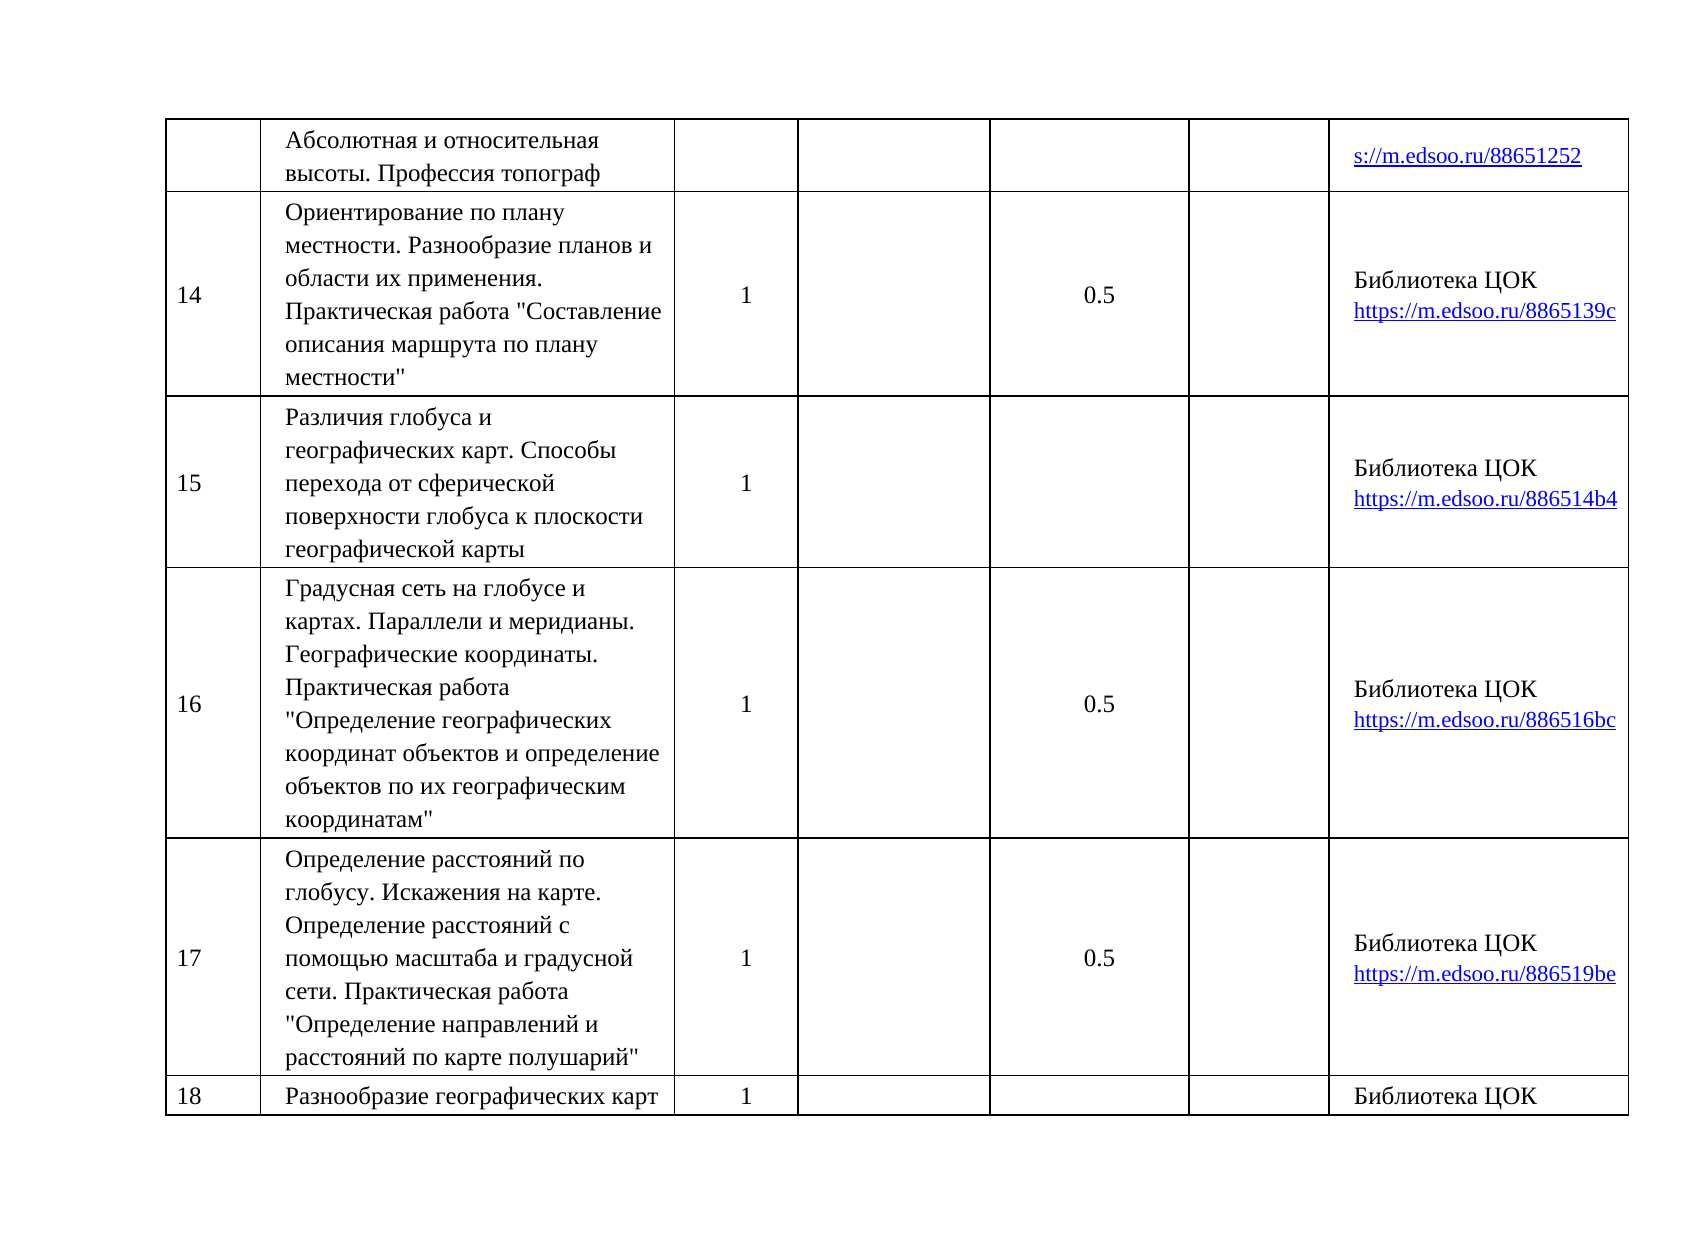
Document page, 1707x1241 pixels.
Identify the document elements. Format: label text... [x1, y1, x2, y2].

table_cell Ориентирование по плану местности. Разнообразие планов и области их применения. Практическая работа "Составление описания маршрута по плану местности" [261, 192, 674, 395]
table_cell [1190, 1076, 1328, 1114]
table_cell Градусная сеть на глобусе и картах. Параллели и меридианы. Географические координаты. Практическая работа "Определение географических координат объектов и определение объектов по их географическим координатам" [261, 568, 674, 837]
table_cell Различия глобуса и географических карт. Способы перехода от сферической поверхности глобуса к плоскости географической карты [261, 397, 674, 566]
table_cell Библиотека ЦОК https://m.edsoo.ru/886514b4 [1330, 397, 1628, 566]
table_cell 17 [167, 839, 260, 1074]
table_cell 1 [675, 568, 797, 837]
table_cell [799, 839, 989, 1074]
table_cell [1190, 120, 1328, 191]
table_cell 14 [167, 192, 260, 395]
table_cell [799, 1076, 989, 1114]
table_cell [1330, 120, 1628, 191]
table_cell [799, 120, 989, 191]
table_cell [799, 192, 989, 395]
table_cell [991, 397, 1188, 566]
table_cell Библиотека ЦОК https://m.edsoo.ru/886516bc [1330, 568, 1628, 837]
table_cell [1190, 397, 1328, 566]
table_cell [799, 397, 989, 566]
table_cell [261, 1076, 674, 1114]
table_cell 0.5 [991, 839, 1188, 1074]
table_cell 18 [167, 1076, 260, 1114]
table_cell Библиотека ЦОК https://m.edsoo.ru/8865139c [1330, 192, 1628, 395]
table_cell 1 [675, 397, 797, 566]
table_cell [1330, 1076, 1628, 1114]
table_cell 1 [675, 1076, 797, 1114]
table_cell 13 [167, 120, 260, 191]
table_cell Библиотека ЦОК https://m.edsoo.ru/886519be [1330, 839, 1628, 1074]
table_cell [1190, 192, 1328, 395]
table_cell [1190, 568, 1328, 837]
table_cell [1190, 839, 1328, 1074]
table_cell 1 [675, 192, 797, 395]
table_cell 1 [675, 839, 797, 1074]
table_cell [991, 120, 1188, 191]
table_cell Определение расстояний по глобусу. Искажения на карте. Определение расстояний с помощью масштаба и градусной сети. Практическая работа "Определение направлений и расстояний по карте полушарий" [261, 839, 674, 1074]
table_cell 15 [167, 397, 260, 566]
table_cell 1 [675, 120, 797, 191]
table_cell 0.5 [991, 568, 1188, 837]
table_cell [261, 120, 674, 191]
table_cell 0.5 [991, 192, 1188, 395]
table_cell [991, 1076, 1188, 1114]
table_cell [799, 568, 989, 837]
table_cell 16 [167, 568, 260, 837]
